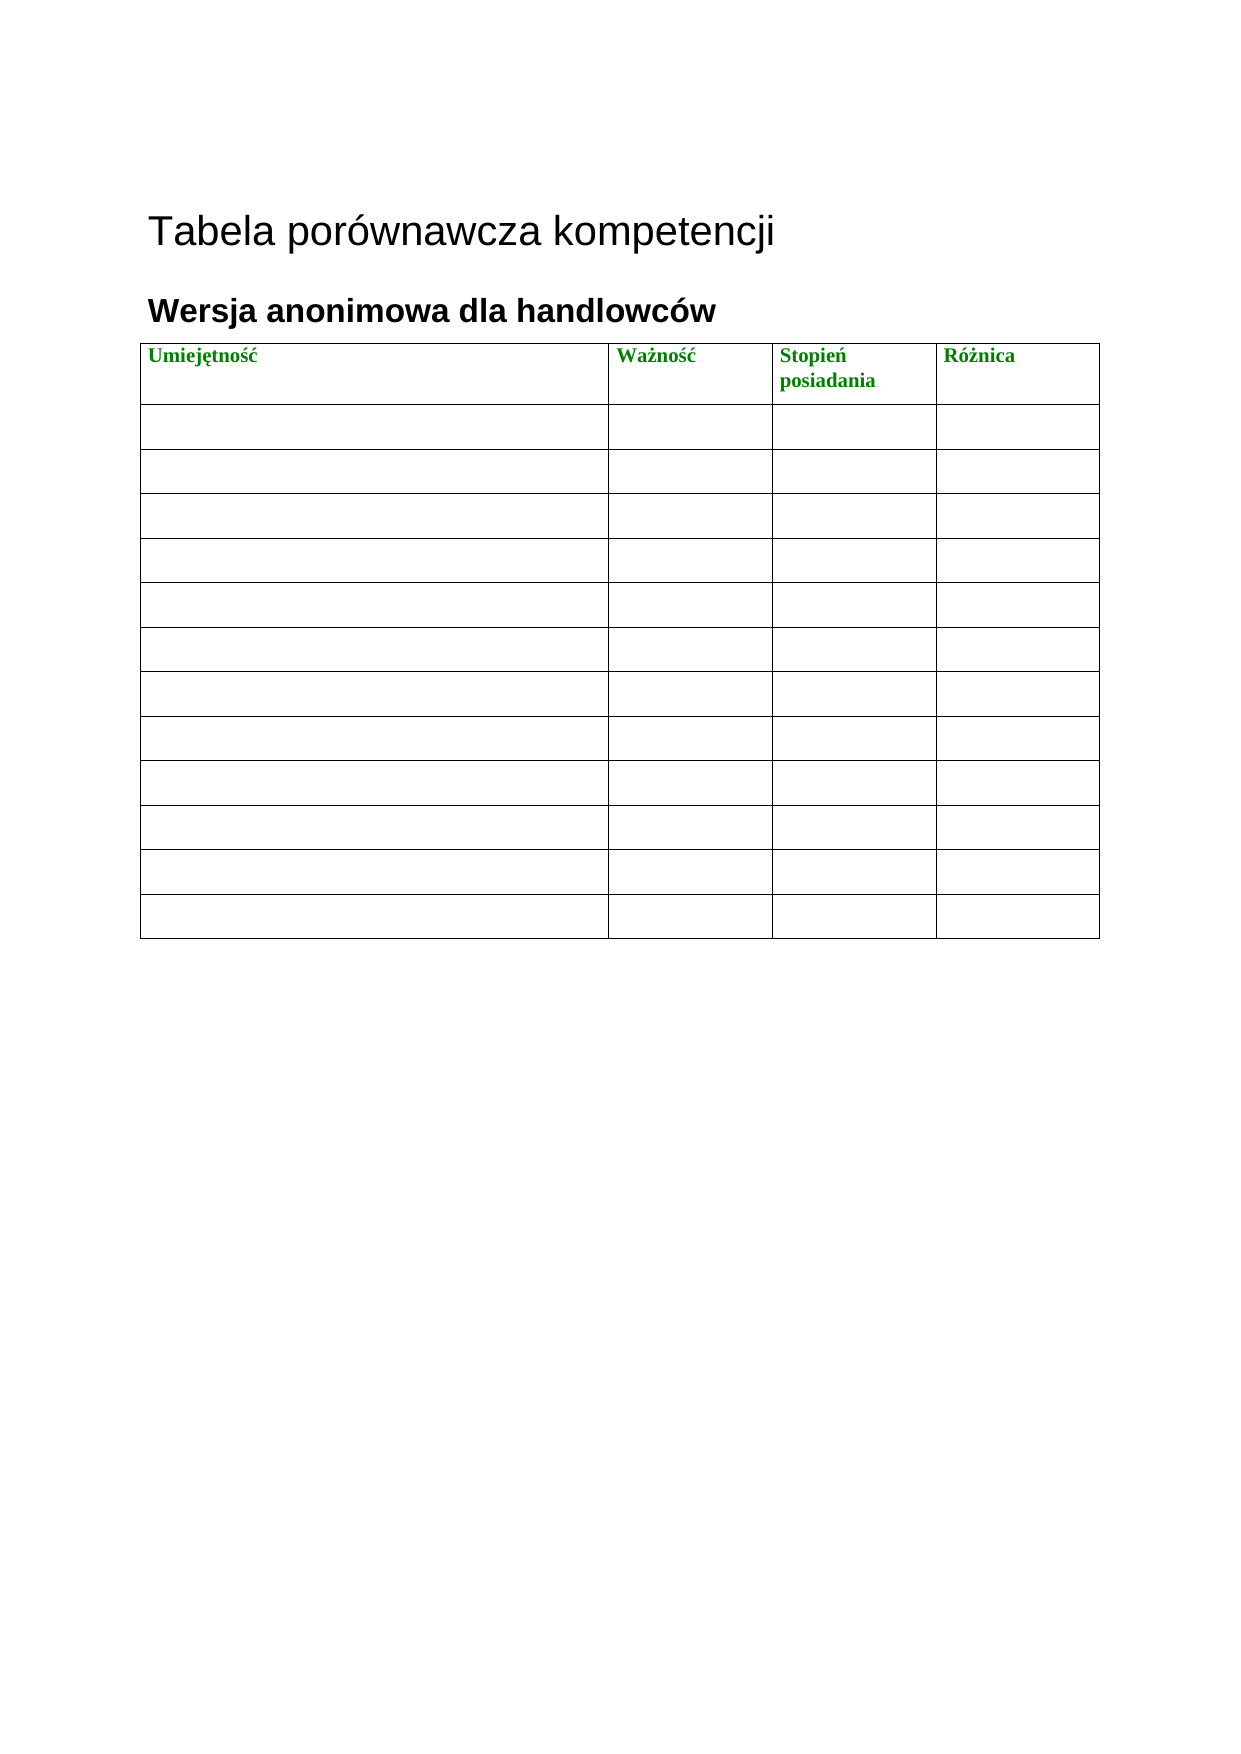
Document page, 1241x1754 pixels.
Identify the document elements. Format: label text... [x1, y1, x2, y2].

table_cell [141, 450, 608, 493]
table_cell [141, 583, 608, 627]
table_cell [141, 895, 608, 938]
table_cell [937, 672, 1099, 716]
table_cell [773, 717, 936, 760]
table_cell [937, 895, 1099, 938]
table_cell [141, 806, 608, 849]
table_header Umiejętność [141, 344, 608, 404]
table_cell [773, 850, 936, 894]
table_cell [773, 672, 936, 716]
table_cell [773, 450, 936, 493]
table_cell [609, 450, 772, 493]
table_cell [141, 628, 608, 671]
table_cell [609, 717, 772, 760]
table_cell [773, 539, 936, 582]
table_cell [141, 672, 608, 716]
table_header Ważność [609, 344, 772, 404]
table_cell [937, 628, 1099, 671]
table_cell [937, 761, 1099, 805]
table_cell [937, 405, 1099, 449]
table_cell [141, 494, 608, 538]
table_cell [609, 895, 772, 938]
table_cell [937, 806, 1099, 849]
table_cell [773, 895, 936, 938]
table_cell [773, 405, 936, 449]
table_cell [937, 494, 1099, 538]
table_cell [609, 539, 772, 582]
table_cell [937, 583, 1099, 627]
table_cell [141, 717, 608, 760]
table_cell [609, 494, 772, 538]
table_cell [937, 539, 1099, 582]
table_header Różnica [937, 344, 1099, 404]
table_cell [141, 850, 608, 894]
table_cell [609, 761, 772, 805]
table_cell [141, 761, 608, 805]
table_cell [141, 539, 608, 582]
table_cell [141, 405, 608, 449]
table_cell [609, 806, 772, 849]
table_cell [609, 583, 772, 627]
table_cell [773, 583, 936, 627]
table_cell [609, 672, 772, 716]
table_cell [609, 628, 772, 671]
subtitle Wersja anonimowa dla handlowców [148, 291, 1092, 330]
table_cell [937, 450, 1099, 493]
table_cell [773, 806, 936, 849]
table_cell [773, 628, 936, 671]
table_cell [937, 850, 1099, 894]
table_header Stopień posiadania [773, 344, 936, 404]
table_cell [773, 761, 936, 805]
table_cell [773, 494, 936, 538]
table_cell [937, 717, 1099, 760]
subtitle Tabela porównawcza kompetencji [148, 206, 1092, 254]
table_cell [609, 405, 772, 449]
table_cell [609, 850, 772, 894]
